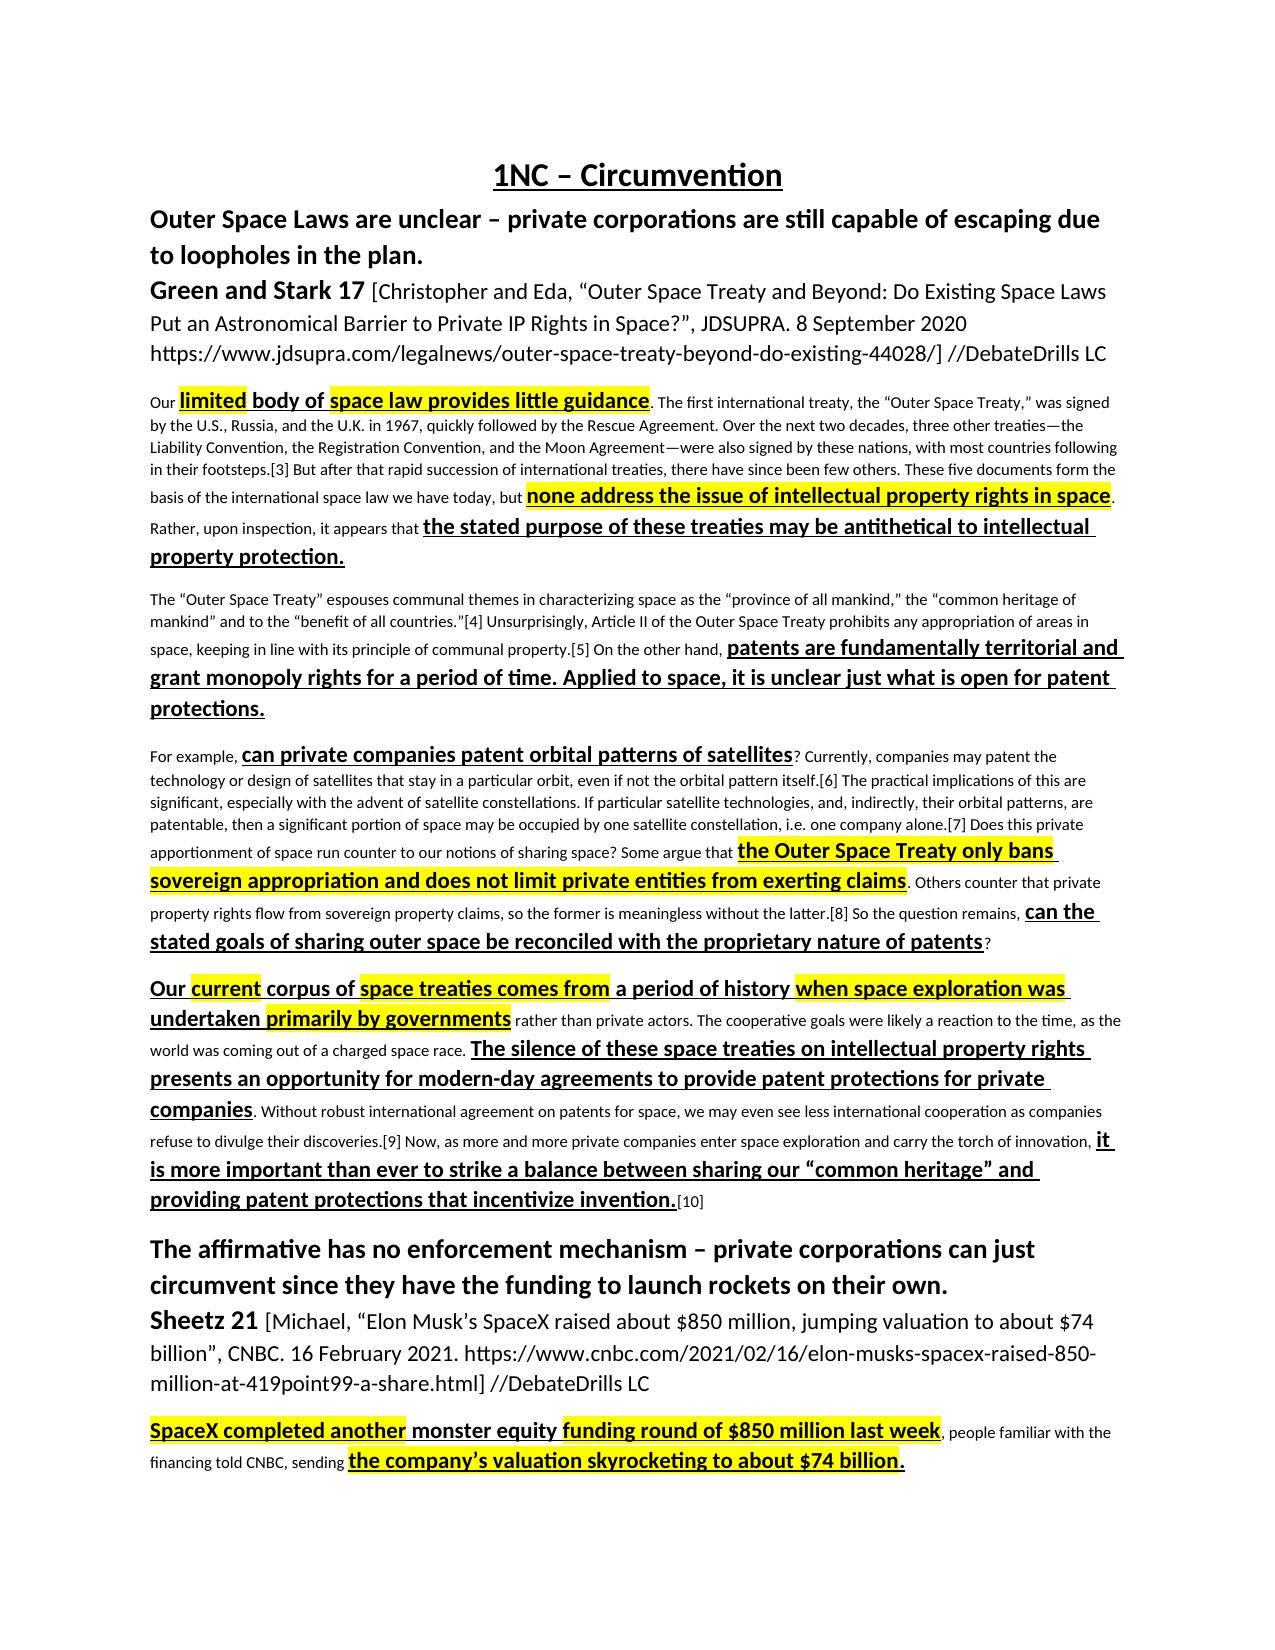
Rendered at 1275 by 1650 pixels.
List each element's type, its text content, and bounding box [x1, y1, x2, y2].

text Our limited body of space law provides little guidance. The first international treaty, the “Outer Space Treaty,” was signed by the U.S., Russia, and the U.K. in 1967, quickly followed by the Rescue Agreement. Over the next two decades, three other treaties—the Liability Convention, the Registration Convention, and the Moon Agreement—were also signed by these nations, with most countries following in their footsteps.[3] But after that rapid succession of international treaties, there have since been few others. These five documents form the basis of the international space law we have today, but none address the issue of intellectual property rights in space. Rather, upon inspection, it appears that the stated purpose of these treaties may be antithetical to intellectual property protection. [150, 386, 1125, 570]
subtitle 1NC – Circumvention [150, 154, 1125, 195]
subtitle The affirmative has no enforcement mechanism – private corporations can just circumvent since they have the funding to launch rockets on their own. [150, 1232, 1125, 1301]
text SpaceX completed another monster equity funding round of $850 million last week, people familiar with the financing told CNBC, sending the company’s valuation skyrocketing to about $74 billion. [150, 1416, 1125, 1474]
text Sheetz 21 [Michael, “Elon Musk’s SpaceX raised about $850 million, jumping valuation to about $74 billion”, CNBC. 16 February 2021. https://www.cnbc.com/2021/02/16/elon-musks-spacex-raised-850-million-at-419point99-a-share.html] //DebateDrills LC [150, 1303, 1125, 1397]
subtitle Outer Space Laws are unclear – private corporations are still capable of escaping due to loopholes in the plan. [150, 202, 1125, 271]
text Our current corpus of space treaties comes from a period of history when space exploration was undertaken primarily by governments rather than private actors. The cooperative goals were likely a reaction to the time, as the world was coming out of a charged space race. The silence of these space treaties on intellectual property rights presents an opportunity for modern-day agreements to provide patent protections for private companies. Without robust international agreement on patents for space, we may even see less international cooperation as companies refuse to divulge their discoveries.[9] Now, as more and more private companies enter space exploration and carry the torch of innovation, it is more important than ever to strike a balance between sharing our “common heritage” and providing patent protections that incentivize invention.[10] [150, 974, 1125, 1213]
text Green and Stark 17 [Christopher and Eda, “Outer Space Treaty and Beyond: Do Existing Space Laws Put an Astronomical Barrier to Private IP Rights in Space?”, JDSUPRA. 8 September 2020 https://www.jdsupra.com/legalnews/outer-space-treaty-beyond-do-existing-44028/] //DebateDrills LC [150, 273, 1125, 367]
text The “Outer Space Treaty” espouses communal themes in characterizing space as the “province of all mankind,” the “common heritage of mankind” and to the “benefit of all countries.”[4] Unsurprisingly, Article II of the Outer Space Treaty prohibits any appropriation of areas in space, keeping in line with its principle of communal property.[5] On the other hand, patents are fundamentally territorial and grant monopoly rights for a period of time. Applied to space, it is unclear just what is open for patent protections. [150, 589, 1125, 722]
text For example, can private companies patent orbital patterns of satellites? Currently, companies may patent the technology or design of satellites that stay in a particular orbit, even if not the orbital pattern itself.[6] The practical implications of this are significant, especially with the advent of satellite constellations. If particular satellite technologies, and, indirectly, their orbital patterns, are patentable, then a significant portion of space may be occupied by one satellite constellation, i.e. one company alone.[7] Does this private apportionment of space run counter to our notions of sharing space? Some argue that the Outer Space Treaty only bans sovereign appropriation and does not limit private entities from exerting claims. Others counter that private property rights flow from sovereign property claims, so the former is meaningless without the latter.[8] So the question remains, can the stated goals of sharing outer space be reconciled with the proprietary nature of patents? [150, 741, 1125, 955]
